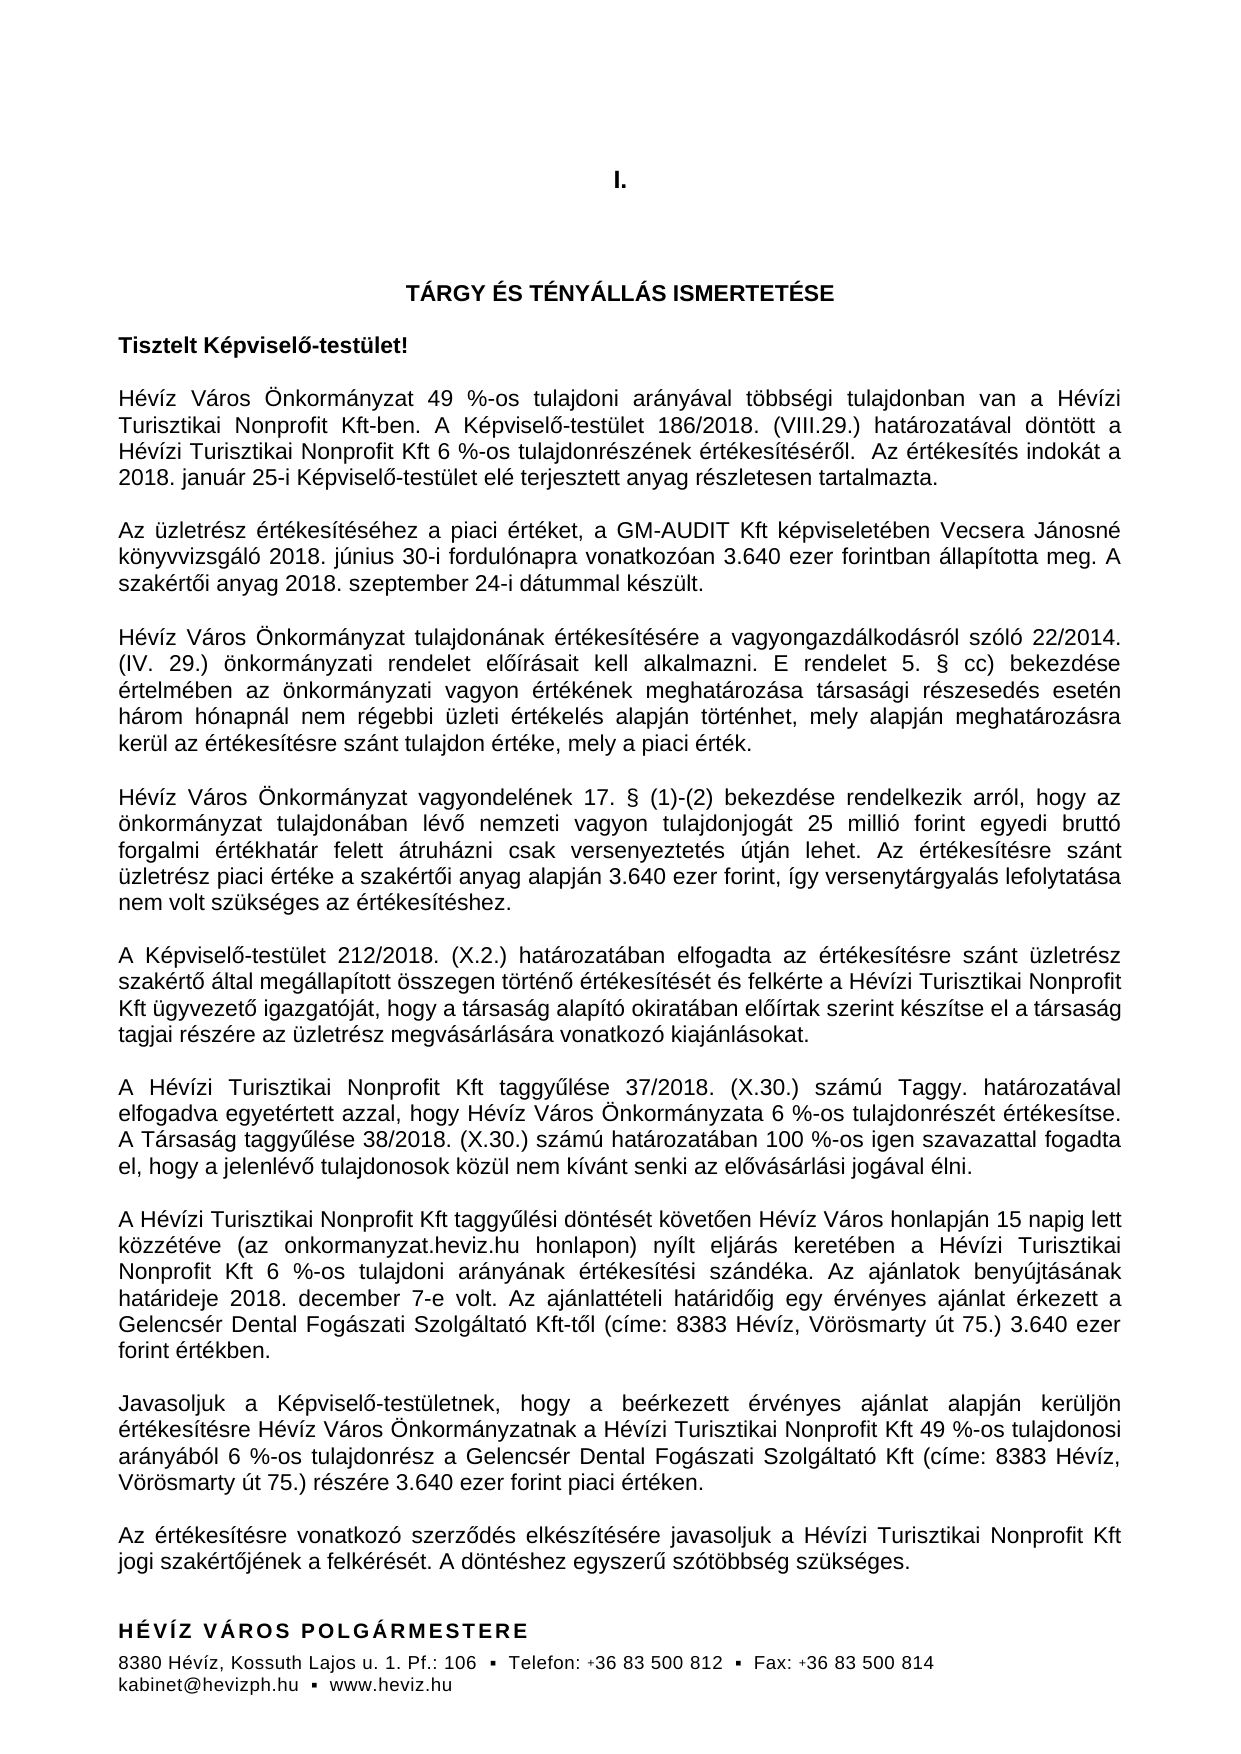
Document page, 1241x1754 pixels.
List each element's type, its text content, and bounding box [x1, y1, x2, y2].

text Az üzletrész értékesítéséhez a piaci értéket, a GM-AUDIT Kft képviseletében Vecsera Jánosné könyvvizsgáló 2018. június 30-i fordulónapra vonatkozóan 3.640 ezer forintban állapította meg. A szakértői anyag 2018. szeptember 24-i dátummal készült. [118, 517, 1122, 596]
text Javasoljuk a Képviselő-testületnek, hogy a beérkezett érvényes ajánlat alapján kerüljön értékesítésre Hévíz Város Önkormányzatnak a Hévízi Turisztikai Nonprofit Kft 49 %-os tulajdonosi arányából 6 %-os tulajdonrész a Gelencsér Dental Fogászati Szolgáltató Kft (címe: 8383 Hévíz, Vörösmarty út 75.) részére 3.640 ezer forint piaci értéken. [118, 1390, 1122, 1495]
text I. [118, 165, 1122, 193]
text A Hévízi Turisztikai Nonprofit Kft taggyűlése 37/2018. (X.30.) számú Taggy. határozatával elfogadva egyetértett azzal, hogy Hévíz Város Önkormányzata 6 %-os tulajdonrészét értékesítse. A Társaság taggyűlése 38/2018. (X.30.) számú határozatában 100 %-os igen szavazattal fogadta el, hogy a jelenlévő tulajdonosok közül nem kívánt senki az elővásárlási jogával élni. [118, 1074, 1122, 1179]
text Az értékesítésre vonatkozó szerződés elkészítésére javasoljuk a Hévízi Turisztikai Nonprofit Kft jogi szakértőjének a felkérését. A döntéshez egyszerű szótöbbség szükséges. [118, 1522, 1122, 1574]
text Tisztelt Képviselő-testület! [118, 332, 1122, 359]
text Hévíz Város Önkormányzat tulajdonának értékesítésére a vagyongazdálkodásról szóló 22/2014. (IV. 29.) önkormányzati rendelet előírásait kell alkalmazni. E rendelet 5. § cc) bekezdése értelmében az önkormányzati vagyon értékének meghatározása társasági részesedés esetén három hónapnál nem régebbi üzleti értékelés alapján történhet, mely alapján meghatározásra kerül az értékesítésre szánt tulajdon értéke, mely a piaci érték. [118, 624, 1122, 756]
text A Képviselő-testület 212/2018. (X.2.) határozatában elfogadta az értékesítésre szánt üzletrész szakértő által megállapított összegen történő értékesítését és felkérte a Hévízi Turisztikai Nonprofit Kft ügyvezető igazgatóját, hogy a társaság alapító okiratában előírtak szerint készítse el a társaság tagjai részére az üzletrész megvásárlására vonatkozó kiajánlásokat. [118, 942, 1122, 1047]
text A Hévízi Turisztikai Nonprofit Kft taggyűlési döntését követően Hévíz Város honlapján 15 napig lett közzétéve (az onkormanyzat.heviz.hu honlapon) nyílt eljárás keretében a Hévízi Turisztikai Nonprofit Kft 6 %-os tulajdoni arányának értékesítési szándéka. Az ajánlatok benyújtásának határideje 2018. december 7-e volt. Az ajánlattételi határidőig egy érvényes ajánlat érkezett a Gelencsér Dental Fogászati Szolgáltató Kft-től (címe: 8383 Hévíz, Vörösmarty út 75.) 3.640 ezer forint értékben. [118, 1206, 1122, 1364]
text Hévíz Város Önkormányzat 49 %-os tulajdoni arányával többségi tulajdonban van a Hévízi Turisztikai Nonprofit Kft-ben. A Képviselő-testület 186/2018. (VIII.29.) határozatával döntött a Hévízi Turisztikai Nonprofit Kft 6 %-os tulajdonrészének értékesítéséről. Az értékesítés indokát a 2018. január 25-i Képviselő-testület elé terjesztett anyag részletesen tartalmazta. [118, 385, 1122, 491]
text Hévíz Város Önkormányzat vagyondelének 17. § (1)-(2) bekezdése rendelkezik arról, hogy az önkormányzat tulajdonában lévő nemzeti vagyon tulajdonjogát 25 millió forint egyedi bruttó forgalmi értékhatár felett átruházni csak versenyeztetés útján lehet. Az értékesítésre szánt üzletrész piaci értéke a szakértői anyag alapján 3.640 ezer forint, így versenytárgyalás lefolytatása nem volt szükséges az értékesítéshez. [118, 784, 1122, 916]
text TÁRGY ÉS TÉNYÁLLÁS ISMERTETÉSE [118, 280, 1122, 306]
